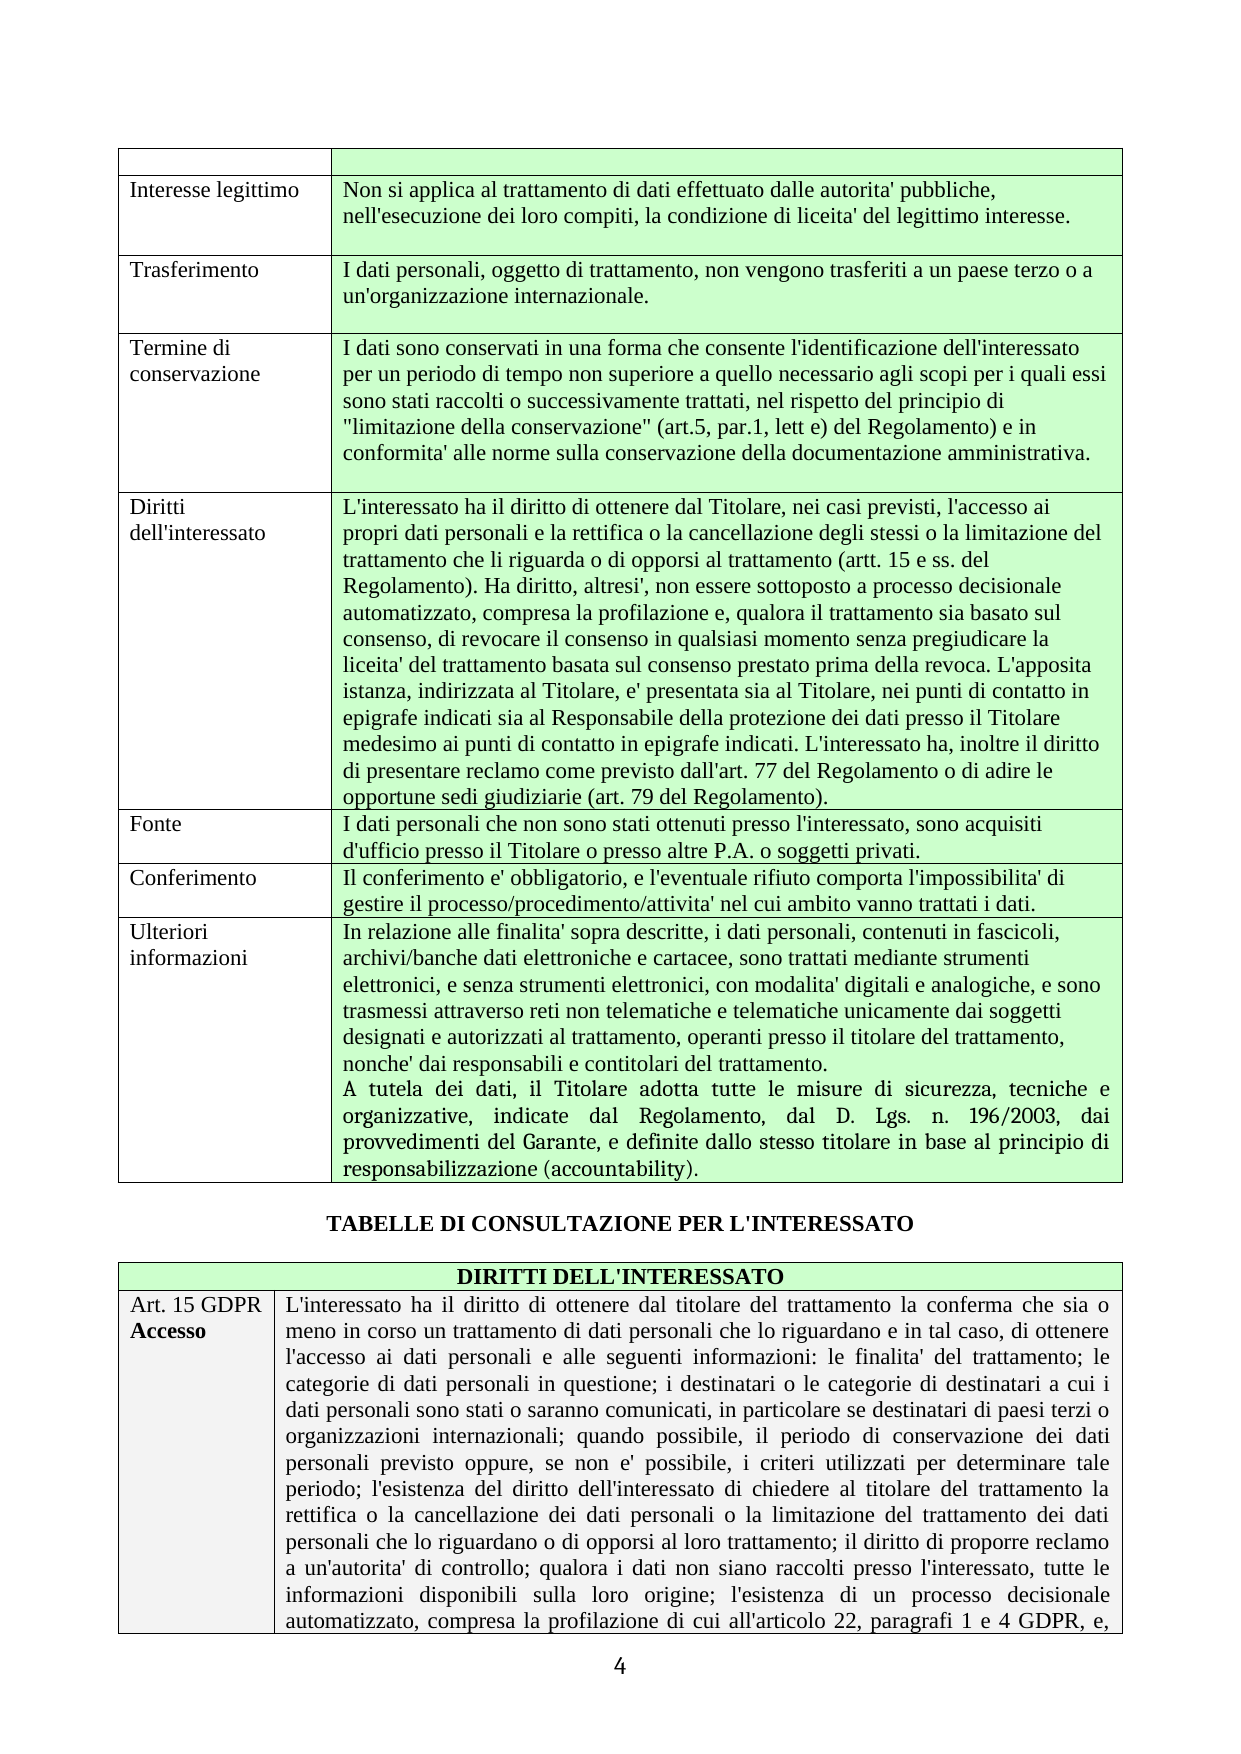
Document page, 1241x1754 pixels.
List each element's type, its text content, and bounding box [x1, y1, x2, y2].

table_cell Trasferimento [119, 256, 331, 333]
table_cell Ulteriori informazioni [119, 918, 331, 1182]
table_cell I dati personali che non sono stati ottenuti presso l'interessato, sono acquisiti d'ufficio presso il Titolare o presso altre P.A. o soggetti privati. [332, 810, 1122, 863]
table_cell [275, 1291, 1122, 1633]
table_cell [332, 149, 1122, 175]
table_cell Interesse legittimo [119, 176, 331, 255]
table_cell Non si applica al trattamento di dati effettuato dalle autorita' pubbliche, nell'esecuzione dei loro compiti, la condizione di liceita' del legittimo interesse. [332, 176, 1122, 255]
table_cell Fonte [119, 810, 331, 863]
table_header DIRITTI DELL'INTERESSATO [119, 1263, 1122, 1290]
table_cell Termine di conservazione [119, 334, 331, 492]
text TABELLE DI CONSULTAZIONE PER L'INTERESSATO [118, 1209, 1122, 1236]
table_cell In relazione alle finalita' sopra descritte, i dati personali, contenuti in fascicoli, archivi/banche dati elettroniche e cartacee, sono trattati mediante strumenti elettronici, e senza strumenti elettronici, con modalita' digitali e analogiche, e sono trasmessi attraverso reti non telematiche e telematiche unicamente dai soggetti designati e autorizzati al trattamento, operanti presso il titolare del trattamento, nonche' dai responsabili e contitolari del trattamento. A tutela dei dati, il Titolare adotta tutte le misure di sicurezza, tecniche e organizzative, indicate dal Regolamento, dal D. Lgs. n. 196/2003, dai provvedimenti del Garante, e definite dallo stesso titolare in base al principio di responsabilizzazione (accountability). [332, 918, 1122, 1182]
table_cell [119, 1291, 274, 1633]
table_cell Conferimento [119, 864, 331, 917]
table_cell I dati personali, oggetto di trattamento, non vengono trasferiti a un paese terzo o a un'organizzazione internazionale. [332, 256, 1122, 333]
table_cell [119, 149, 331, 175]
table_cell Il conferimento e' obbligatorio, e l'eventuale rifiuto comporta l'impossibilita' di gestire il processo/procedimento/attivita' nel cui ambito vanno trattati i dati. [332, 864, 1122, 917]
table_cell I dati sono conservati in una forma che consente l'identificazione dell'interessato per un periodo di tempo non superiore a quello necessario agli scopi per i quali essi sono stati raccolti o successivamente trattati, nel rispetto del principio di "limitazione della conservazione" (art.5, par.1, lett e) del Regolamento) e in conformita' alle norme sulla conservazione della documentazione amministrativa. [332, 334, 1122, 492]
table_cell L'interessato ha il diritto di ottenere dal Titolare, nei casi previsti, l'accesso ai propri dati personali e la rettifica o la cancellazione degli stessi o la limitazione del trattamento che li riguarda o di opporsi al trattamento (artt. 15 e ss. del Regolamento). Ha diritto, altresi', non essere sottoposto a processo decisionale automatizzato, compresa la profilazione e, qualora il trattamento sia basato sul consenso, di revocare il consenso in qualsiasi momento senza pregiudicare la liceita' del trattamento basata sul consenso prestato prima della revoca. L'apposita istanza, indirizzata al Titolare, e' presentata sia al Titolare, nei punti di contatto in epigrafe indicati sia al Responsabile della protezione dei dati presso il Titolare medesimo ai punti di contatto in epigrafe indicati. L'interessato ha, inoltre il diritto di presentare reclamo come previsto dall'art. 77 del Regolamento o di adire le opportune sedi giudiziarie (art. 79 del Regolamento). [332, 493, 1122, 809]
table_cell Diritti dell'interessato [119, 493, 331, 809]
